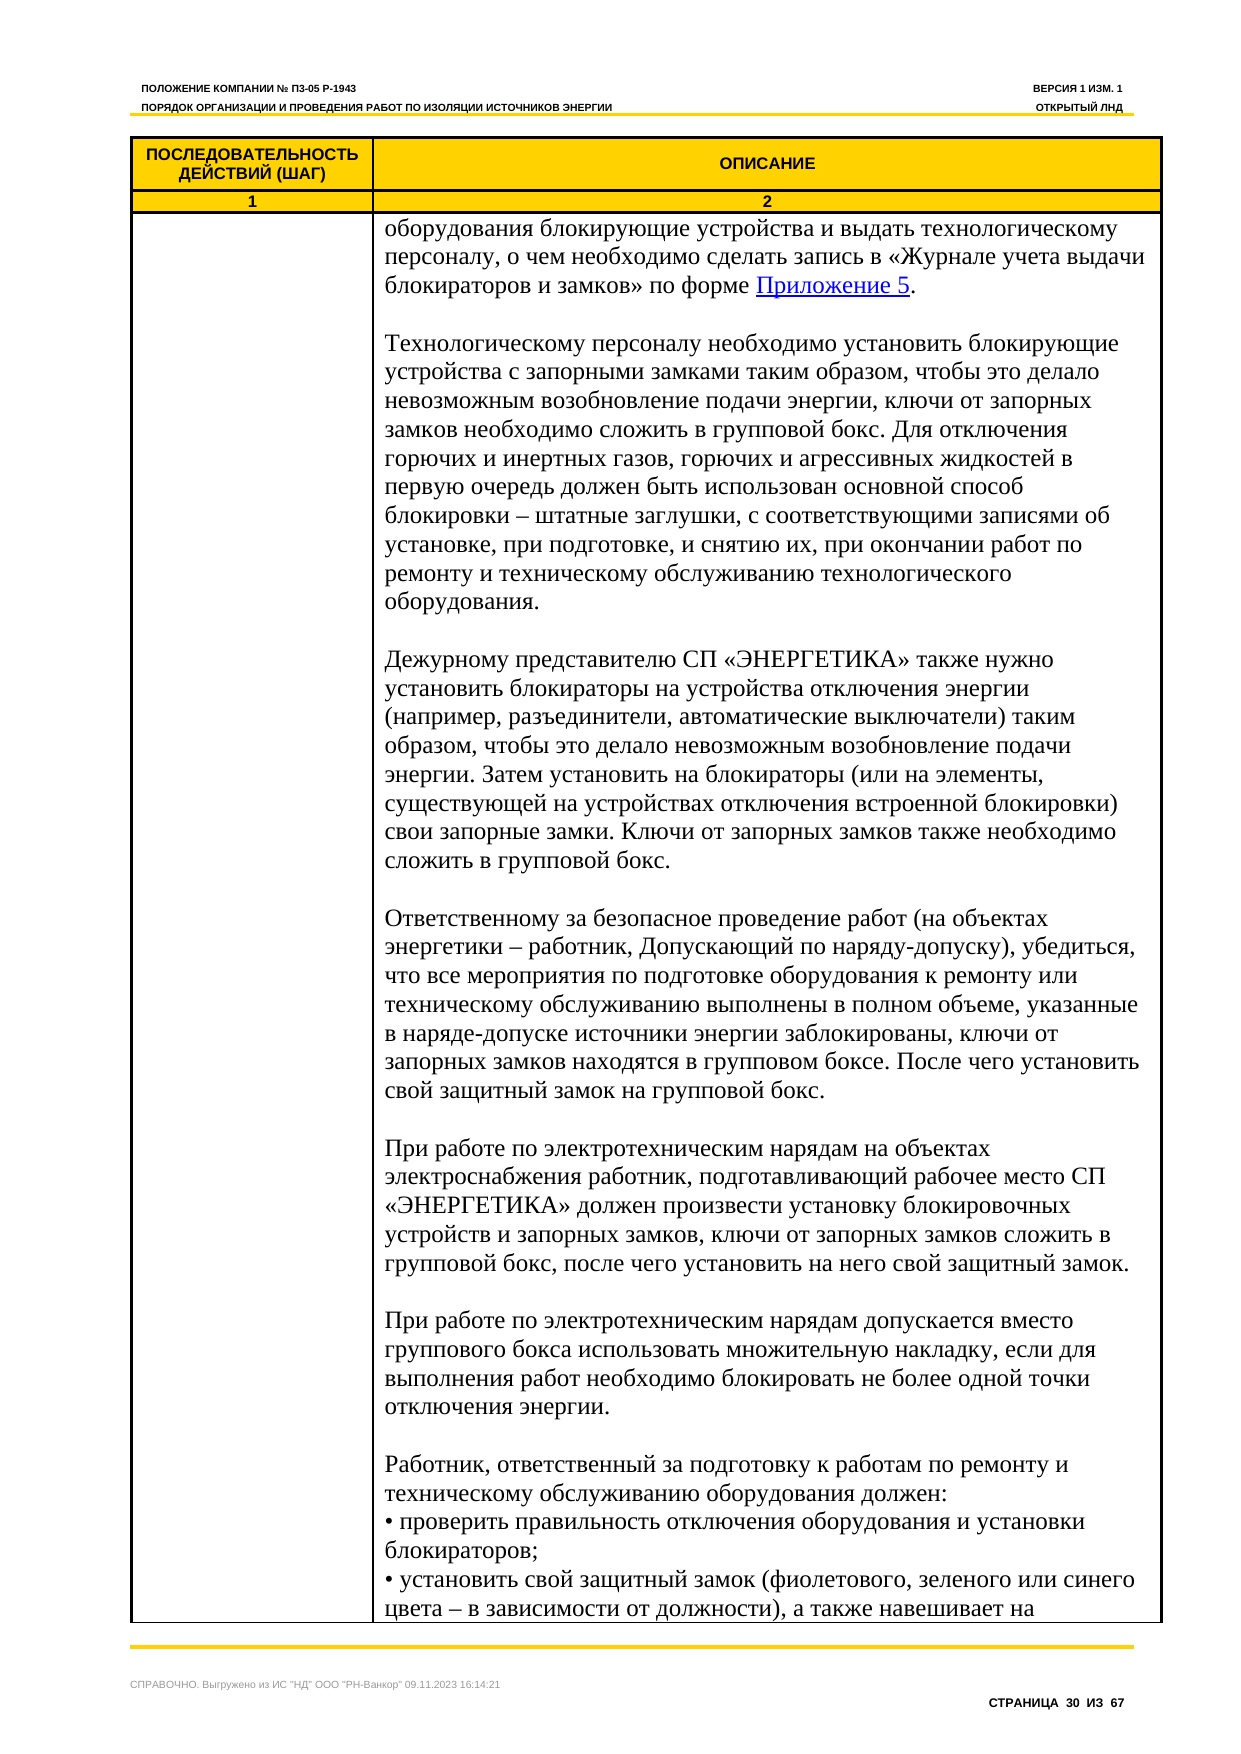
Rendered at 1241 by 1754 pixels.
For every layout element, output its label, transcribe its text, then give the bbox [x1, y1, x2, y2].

table_cell 2 [374, 192, 1160, 211]
table_cell 1 [133, 192, 372, 211]
table_header ПОСЛЕДОВАТЕЛЬНОСТЬ ДЕЙСТВИЙ (ШАГ) [133, 139, 372, 189]
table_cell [133, 214, 372, 1621]
table_header ОПИСАНИЕ [374, 139, 1160, 189]
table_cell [374, 214, 1160, 1621]
